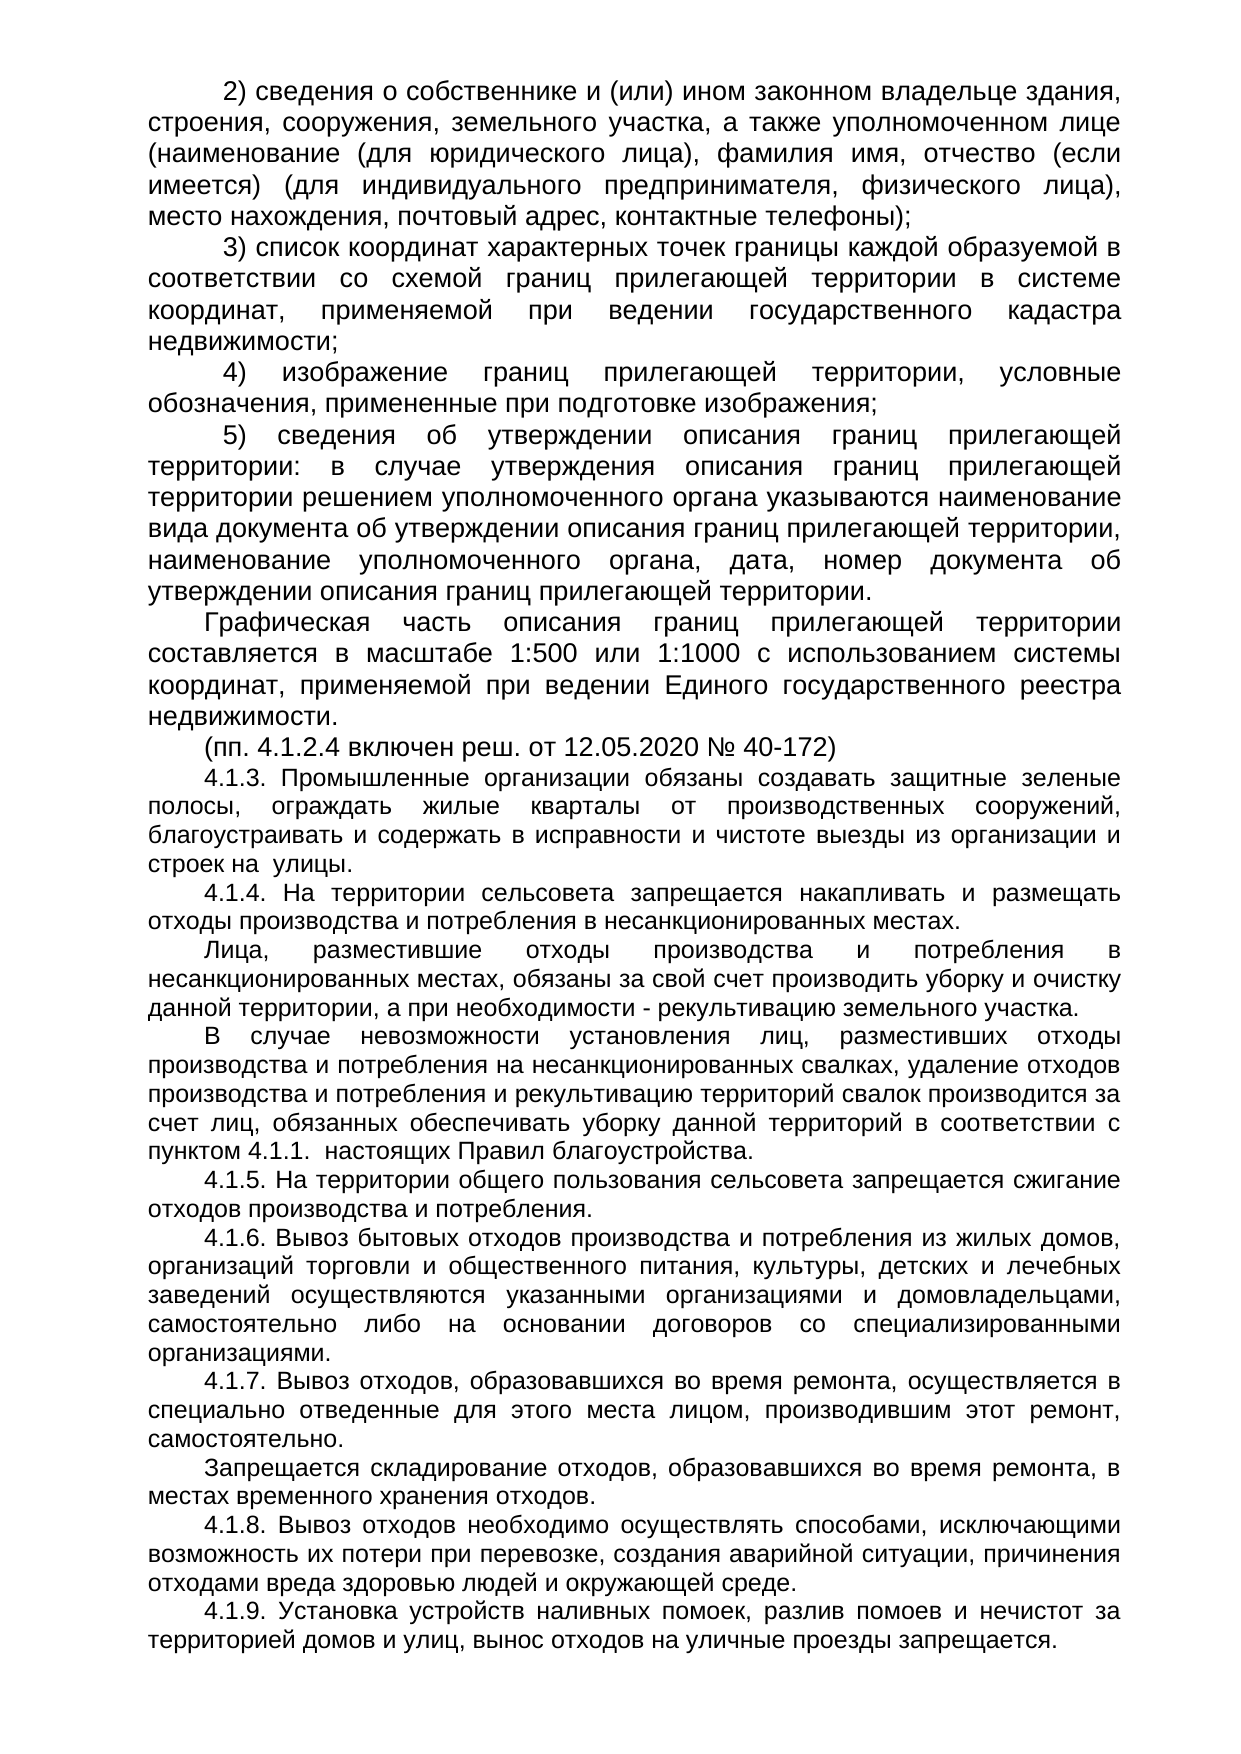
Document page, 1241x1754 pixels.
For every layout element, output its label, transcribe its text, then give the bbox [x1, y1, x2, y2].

text 4.1.4. На территории сельсовета запрещается накапливать и размещать отходы производства и потребления в несанкционированных местах. [148, 877, 1122, 935]
text Графическая часть описания границ прилегающей территории составляется в масштабе 1:500 или 1:1000 с использованием системы координат, применяемой при ведении Единого государственного реестра недвижимости. [148, 606, 1122, 731]
text В случае невозможности установления лиц, разместивших отходы производства и потребления на несанкционированных свалках, удаление отходов производства и потребления и рекультивацию территорий свалок производится за счет лиц, обязанных обеспечивать уборку данной территорий в соответствии с пунктом 4.1.1. настоящих Правил благоустройства. [148, 1021, 1122, 1165]
text 4) изображение границ прилегающей территории, условные обозначения, примененные при подготовке изображения; [148, 356, 1122, 419]
text 4.1.8. Вывоз отходов необходимо осуществлять способами, исключающими возможность их потери при перевозке, создания аварийной ситуации, причинения отходами вреда здоровью людей и окружающей среде. [148, 1510, 1122, 1596]
text 2) сведения о собственнике и (или) ином законном владельце здания, строения, сооружения, земельного участка, а также уполномоченном лице (наименование (для юридического лица), фамилия имя, отчество (если имеется) (для индивидуального предпринимателя, физического лица), место нахождения, почтовый адрес, контактные телефоны); [148, 75, 1122, 231]
text 4.1.6. Вывоз бытовых отходов производства и потребления из жилых домов, организаций торговли и общественного питания, культуры, детских и лечебных заведений осуществляются указанными организациями и домовладельцами, самостоятельно либо на основании договоров со специализированными организациями. [148, 1222, 1122, 1366]
text 4.1.9. Установка устройств наливных помоек, разлив помоев и нечистот за территорией домов и улиц, вынос отходов на уличные проезды запрещается. [148, 1596, 1122, 1654]
text Запрещается складирование отходов, образовавшихся во время ремонта, в местах временного хранения отходов. [148, 1452, 1122, 1510]
text 4.1.5. На территории общего пользования сельсовета запрещается сжигание отходов производства и потребления. [148, 1165, 1122, 1222]
text 5) сведения об утверждении описания границ прилегающей территории: в случае утверждения описания границ прилегающей территории решением уполномоченного органа указываются наименование вида документа об утверждении описания границ прилегающей территории, наименование уполномоченного органа, дата, номер документа об утверждении описания границ прилегающей территории. [148, 419, 1122, 606]
text 4.1.7. Вывоз отходов, образовавшихся во время ремонта, осуществляется в специально отведенные для этого места лицом, производившим этот ремонт, самостоятельно. [148, 1366, 1122, 1452]
text (пп. 4.1.2.4 включен реш. от 12.05.2020 № 40-172) [148, 731, 1122, 762]
text 3) список координат характерных точек границы каждой образуемой в соответствии со схемой границ прилегающей территории в системе координат, применяемой при ведении государственного кадастра недвижимости; [148, 231, 1122, 356]
text 4.1.3. Промышленные организации обязаны создавать защитные зеленые полосы, ограждать жилые кварталы от производственных сооружений, благоустраивать и содержать в исправности и чистоте выезды из организации и строек на улицы. [148, 762, 1122, 877]
text Лица, разместившие отходы производства и потребления в несанкционированных местах, обязаны за свой счет производить уборку и очистку данной территории, а при необходимости - рекультивацию земельного участка. [148, 935, 1122, 1021]
